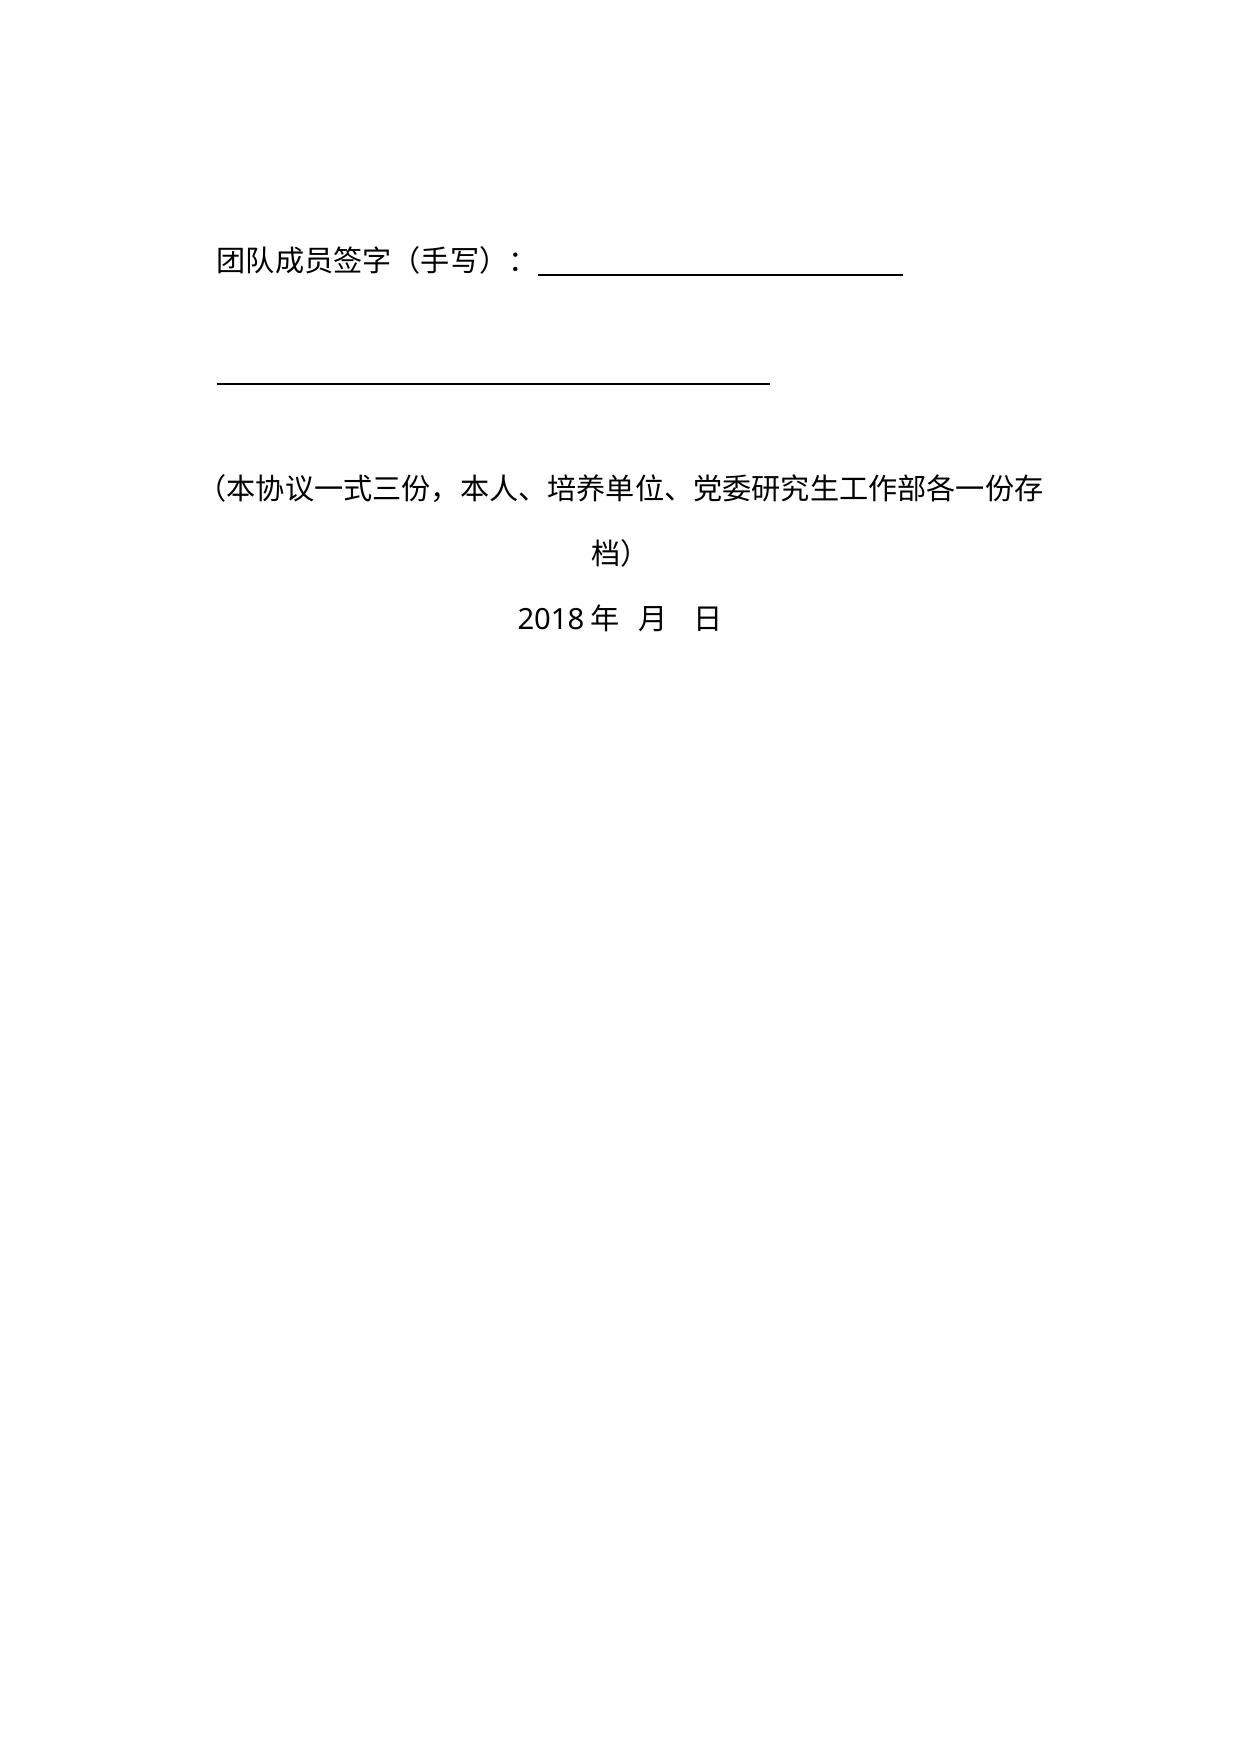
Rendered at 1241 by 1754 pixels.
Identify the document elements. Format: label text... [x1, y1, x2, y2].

text 团队成员签字（手写）： [187, 227, 1053, 292]
text 2018年 月 日 [187, 584, 1053, 649]
text （本协议一式三份，本人、培养单位、党委研究生工作部各一份存档） [187, 454, 1053, 584]
